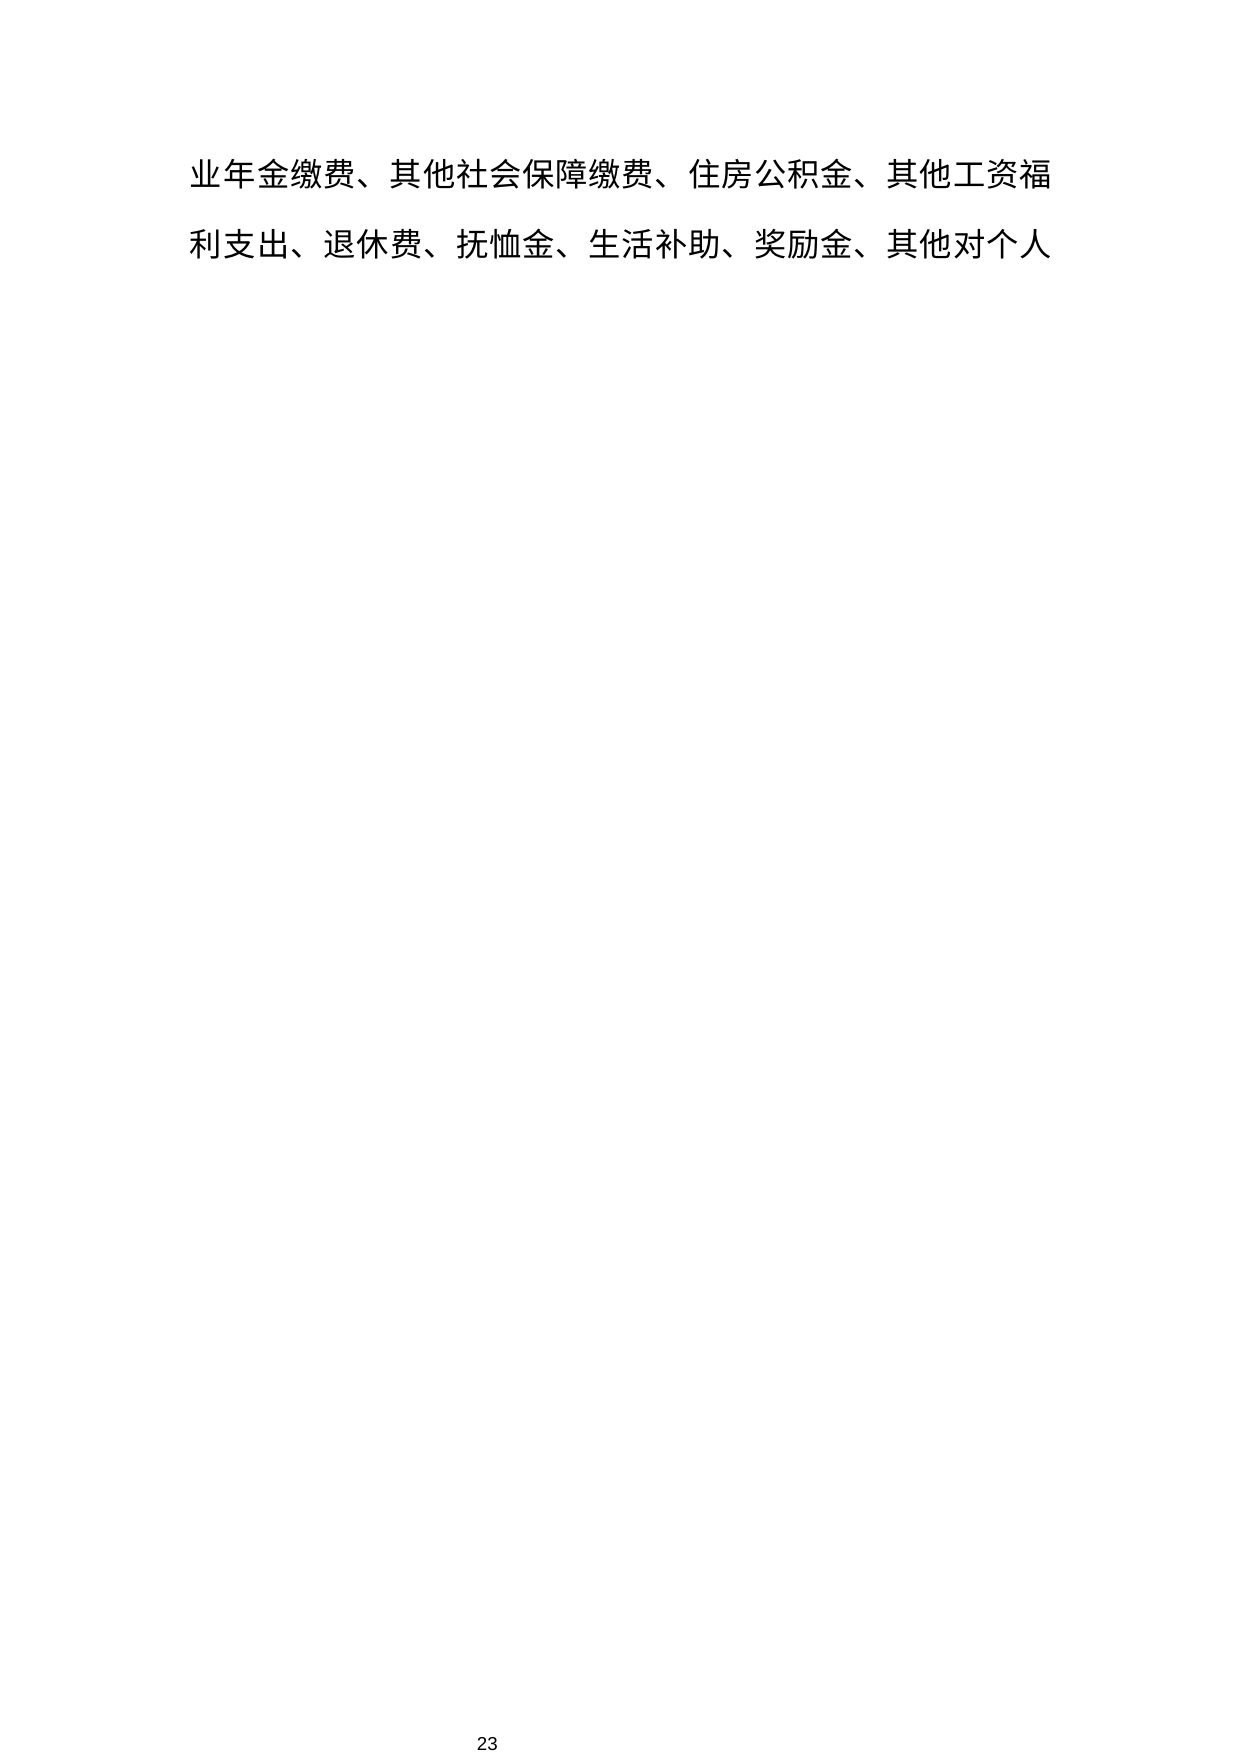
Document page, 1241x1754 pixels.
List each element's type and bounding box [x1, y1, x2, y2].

text [189, 149, 1053, 266]
